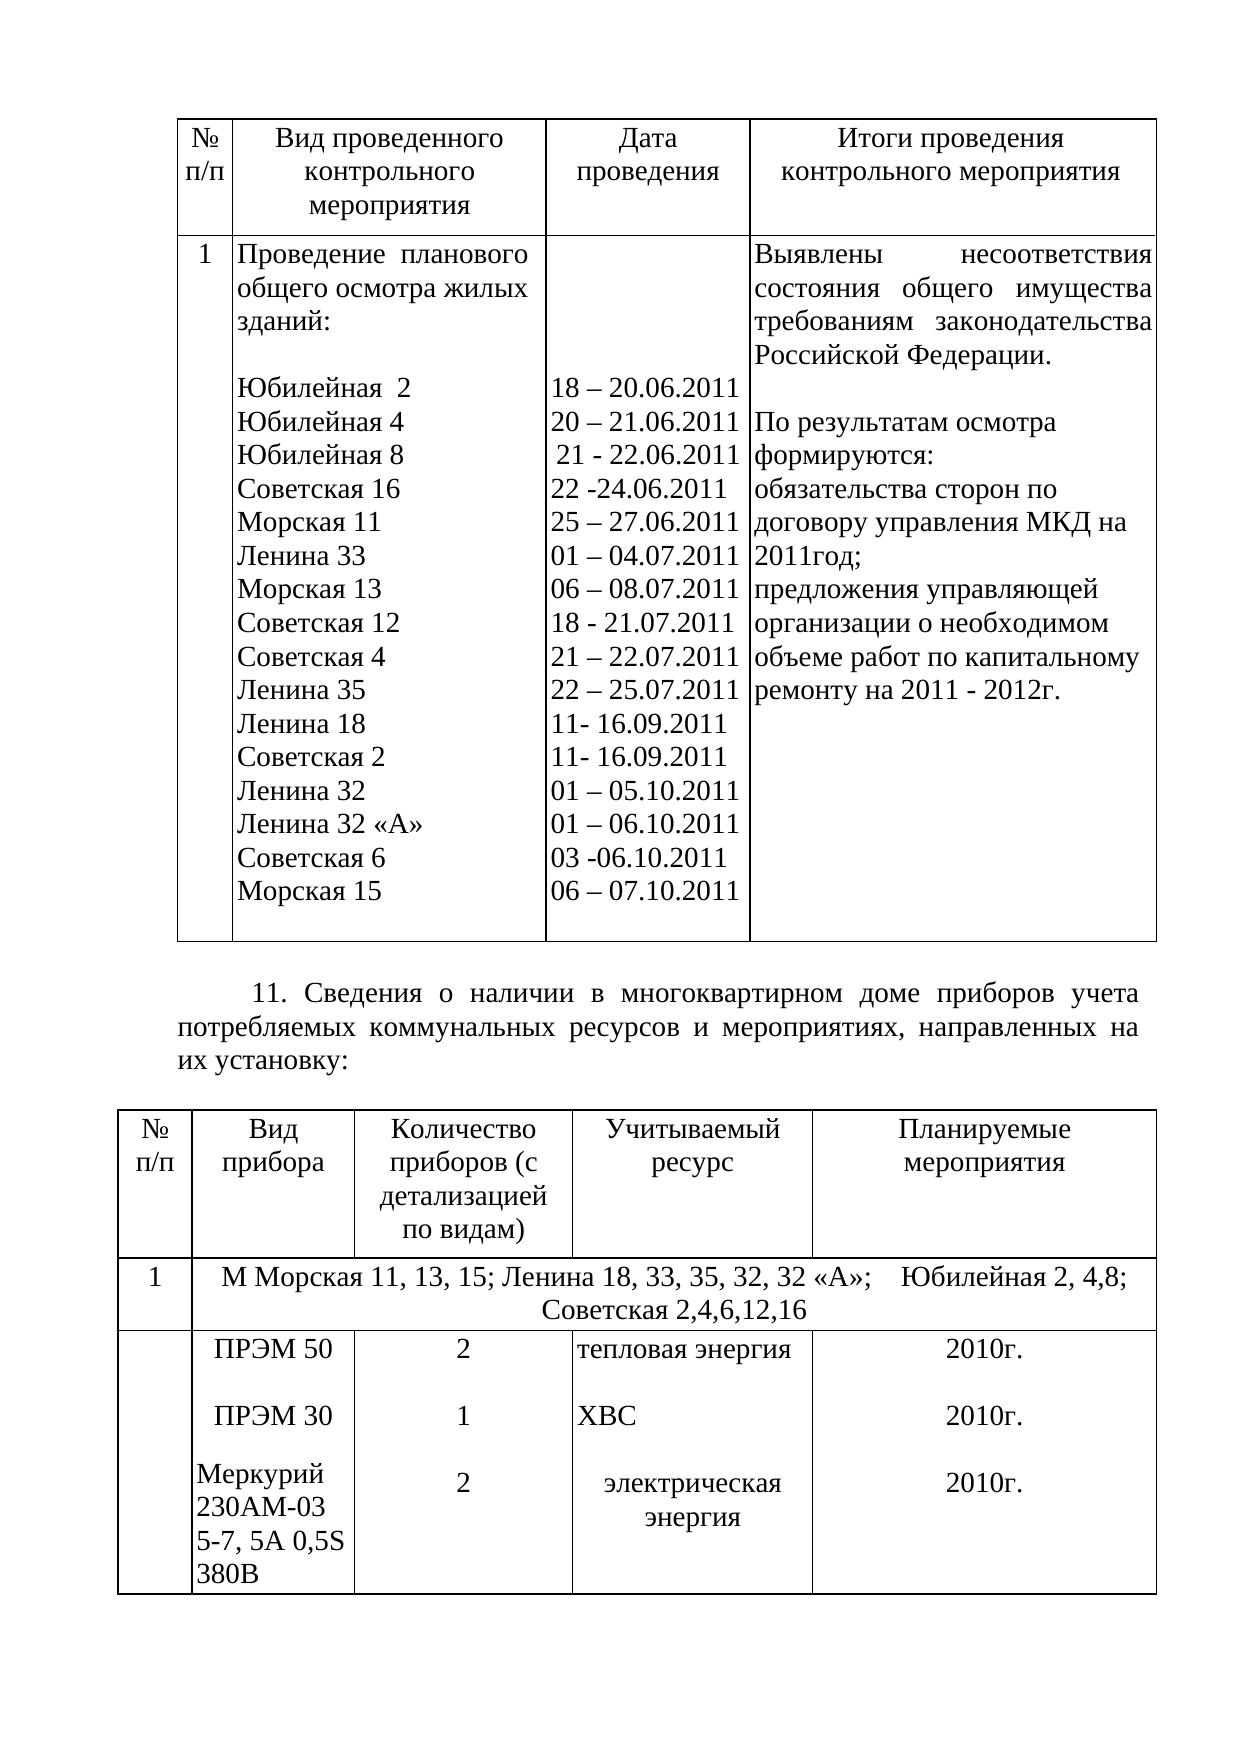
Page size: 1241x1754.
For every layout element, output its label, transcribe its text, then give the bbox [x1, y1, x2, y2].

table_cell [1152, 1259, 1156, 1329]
table_cell 18 – 20.06.2011 20 – 21.06.2011 21 - 22.06.2011 22 -24.06.2011 25 – 27.06.2011 01 – 04.07.2011 06 – 08.07.2011 18 - 21.07.2011 21 – 22.07.2011 22 – 25.07.2011 11- 16.09.2011 11- 16.09.2011 01 – 05.10.2011 01 – 06.10.2011 03 -06.10.2011 06 – 07.10.2011 [547, 236, 749, 941]
table_cell 2 1 2 [355, 1331, 572, 1593]
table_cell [350, 1331, 354, 1593]
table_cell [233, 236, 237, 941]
text 11. Сведения о наличии в многоквартирном доме приборов учета потребляемых коммунальных ресурсов и мероприятиях, направленных на их установку: [177, 975, 1140, 1076]
table_header Количество приборов (с детализацией по видам) [355, 1111, 572, 1257]
table_header Вид прибора [193, 1111, 354, 1257]
table_header № п/п [178, 120, 232, 235]
table_header № п/п [119, 1111, 191, 1257]
table_cell 2010г. 2010г. 2010г. [813, 1331, 1156, 1593]
table_cell Выявлены несоответствия состояния общего имущества требованиям законодательства Российской Федерации. По результатам осмотра формируются: обязательства сторон по договору управления МКД на 2011год; предложения управляющей организации о необходимом объеме работ по капитальному ремонту на 2011 - 2012г. [751, 235, 1156, 941]
table_cell 1 [178, 236, 232, 941]
table_header Учитываемый ресурс [573, 1111, 812, 1257]
table_header Вид проведенного контрольного мероприятия [233, 120, 545, 235]
table_header Итоги проведения контрольного мероприятия [751, 120, 1156, 235]
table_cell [808, 1331, 812, 1593]
table_header Планируемые мероприятия [813, 1111, 1156, 1257]
table_cell 1 [119, 1259, 191, 1329]
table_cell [573, 1331, 577, 1593]
table_cell [119, 1331, 191, 1593]
table_header Дата проведения [547, 120, 749, 235]
